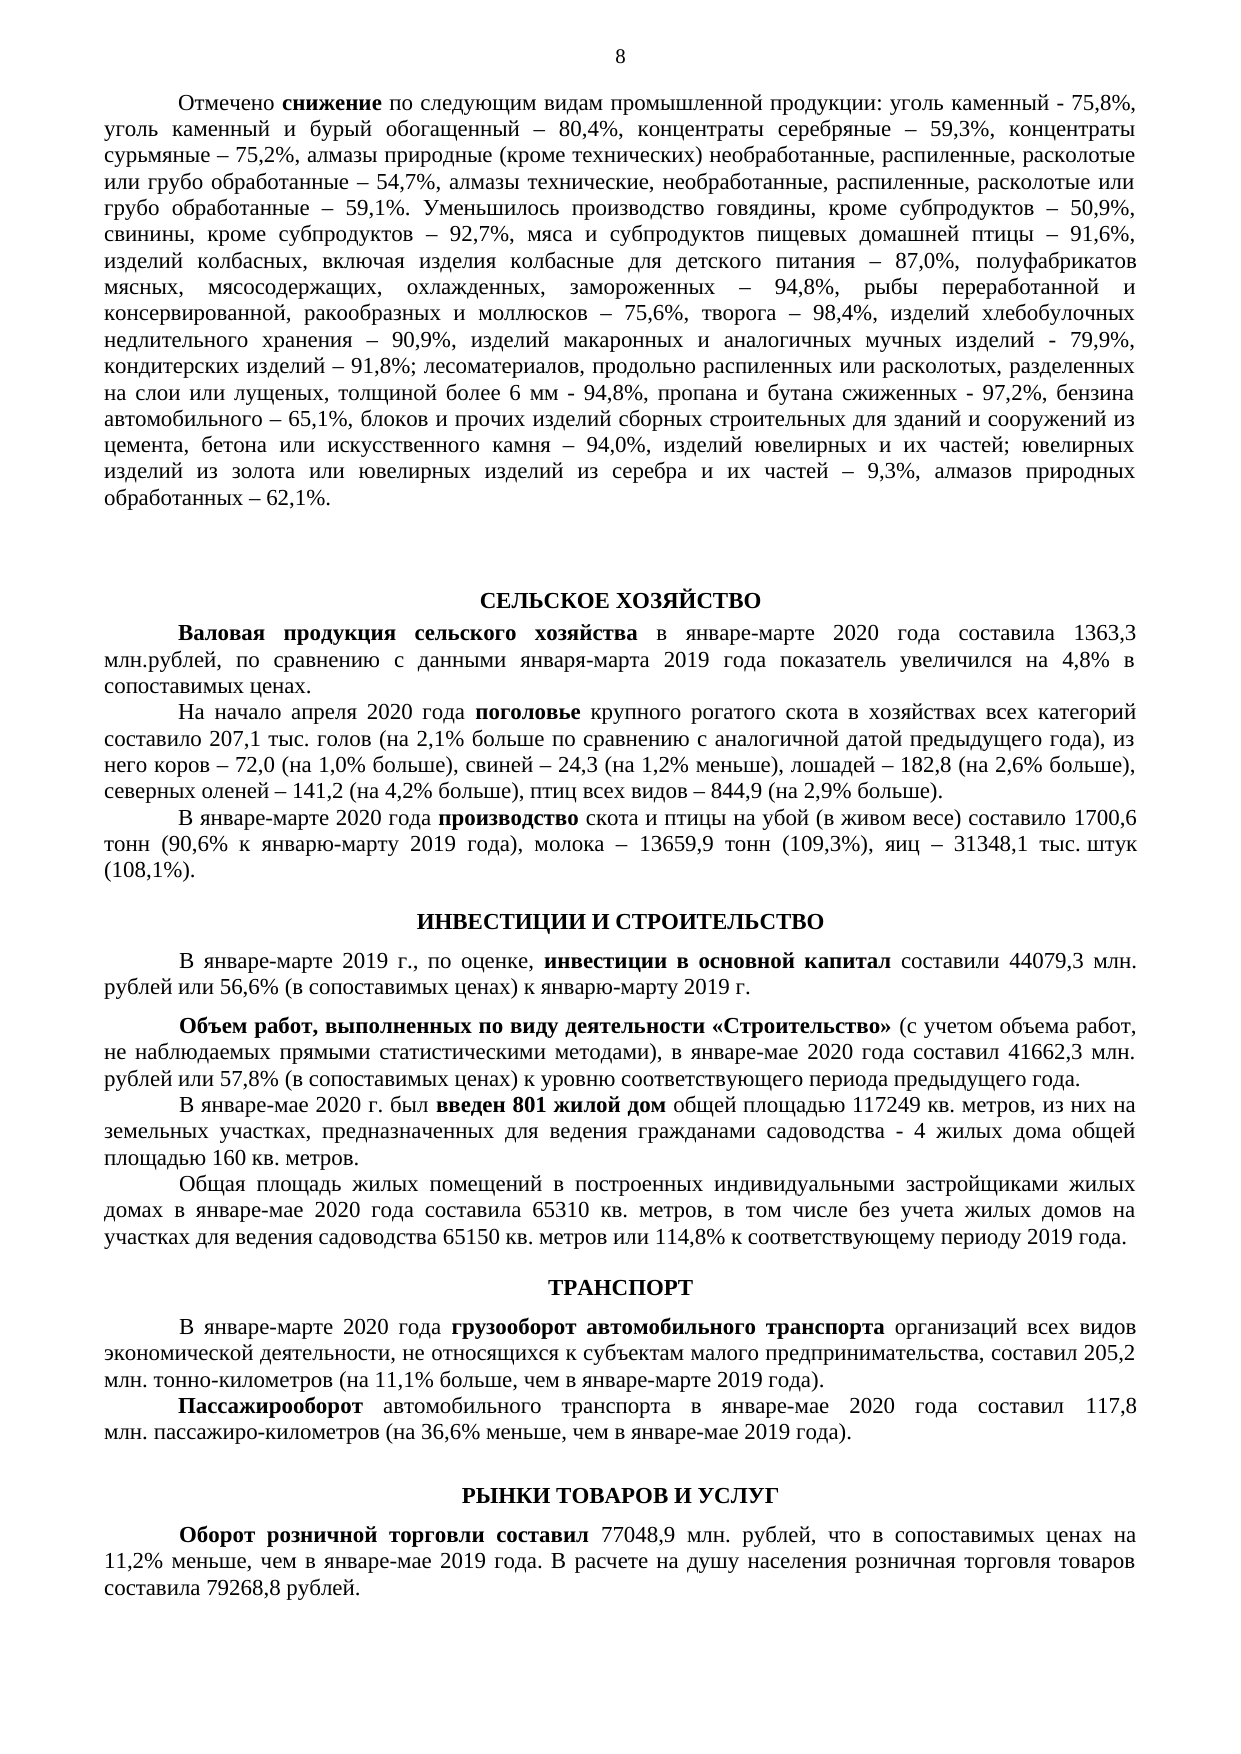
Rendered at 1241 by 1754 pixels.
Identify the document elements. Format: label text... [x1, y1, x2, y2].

subtitle Отмечено снижение по следующим видам промышленной продукции: уголь каменный - 75,8%, уголь каменный и бурый обогащенный – 80,4%, концентраты серебряные – 59,3%, концентраты сурьмяные – 75,2%, алмазы природные (кроме технических) необработанные, распиленные, расколотые или грубо обработанные – 54,7%, алмазы технические, необработанные, распиленные, расколотые или грубо обработанные – 59,1%. Уменьшилось производство говядины, кроме субпродуктов – 50,9%, свинины, кроме субпродуктов – 92,7%, мяса и субпродуктов пищевых домашней птицы – 91,6%, изделий колбасных, включая изделия колбасные для детского питания – 87,0%, полуфабрикатов мясных, мясосодержащих, охлажденных, замороженных – 94,8%, рыбы переработанной и консервированной, ракообразных и моллюсков – 75,6%, творога – 98,4%, изделий хлебобулочных недлительного хранения – 90,9%, изделий макаронных и аналогичных мучных изделий - 79,9%, кондитерских изделий – 91,8%; лесоматериалов, продольно распиленных или расколотых, разделенных на слои или лущеных, толщиной более 6 мм - 94,8%, пропана и бутана сжиженных - 97,2%, бензина автомобильного – 65,1%, блоков и прочих изделий сборных строительных для зданий и сооружений из цемента, бетона или искусственного камня – 94,0%, изделий ювелирных и их частей; ювелирных изделий из золота или ювелирных изделий из серебра и их частей – 9,3%, алмазов природных обработанных – 62,1%. [104, 89, 1137, 510]
text В январе-марте 2020 года грузооборот автомобильного транспорта организаций всех видов экономической деятельности, не относящихся к субъектам малого предпринимательства, составил 205,2 млн. тонно-километров (на 11,1% больше, чем в январе-марте 2019 года). [104, 1313, 1137, 1392]
text На начало апреля 2020 года поголовье крупного рогатого скота в хозяйствах всех категорий составило 207,1 тыс. голов (на 2,1% больше по сравнению с аналогичной датой предыдущего года), из него коров – 72,0 (на 1,0% больше), свиней – 24,3 (на 1,2% меньше), лошадей – 182,8 (на 2,6% больше), северных оленей – 141,2 (на 4,2% больше), птиц всех видов – 844,9 (на 2,9% больше). [104, 698, 1137, 804]
text Объем работ, выполненных по виду деятельности «Строительство» (с учетом объема работ, не наблюдаемых прямыми статистическими методами), в январе-мае 2020 года составил 41662,3 млн. рублей или 57,8% (в сопоставимых ценах) к уровню соответствующего периода предыдущего года. [104, 1012, 1137, 1091]
subtitle РЫНКИ ТОВАРОВ И УСЛУГ [104, 1482, 1137, 1508]
subtitle СЕЛЬСКОЕ ХОЗЯЙСТВО [104, 587, 1137, 613]
text Общая площадь жилых помещений в построенных индивидуальными застройщиками жилых домах в январе-мае 2020 года составила 65310 кв. метров, в том числе без учета жилых домов на участках для ведения садоводства 65150 кв. метров или 114,8% к соответствующему периоду 2019 года. [104, 1170, 1137, 1249]
subtitle ТРАНСПОРТ [104, 1274, 1137, 1300]
text ИНВЕСТИЦИИ И СТРОИТЕЛЬСТВО [104, 908, 1137, 934]
text В январе-марте 2019 г., по оценке, инвестиции в основной капитал составили 44079,3 млн. рублей или 56,6% (в сопоставимых ценах) к январю-марту 2019 г. [104, 947, 1137, 999]
text Пассажирооборот автомобильного транспорта в январе-мае 2020 года составил 117,8 млн. пассажиро-километров (на 36,6% меньше, чем в январе-мае 2019 года). [104, 1392, 1137, 1445]
text Оборот розничной торговли составил 77048,9 млн. рублей, что в сопоставимых ценах на 11,2% меньше, чем в январе-мае 2019 года. В расчете на душу населения розничная торговля товаров составила 79268,8 рублей. [104, 1521, 1137, 1600]
text В январе-марте 2020 года производство скота и птицы на убой (в живом весе) составило 1700,6 тонн (90,6% к январю-марту 2019 года), молока – 13659,9 тонн (109,3%), яиц – 31348,1 тыс. штук (108,1%). [104, 804, 1137, 883]
text В январе-мае 2020 г. был введен 801 жилой дом общей площадью 117249 кв. метров, из них на земельных участках, предназначенных для ведения гражданами садоводства - 4 жилых дома общей площадью 160 кв. метров. [104, 1091, 1137, 1170]
text Валовая продукция сельского хозяйства в январе-марте 2020 года составила 1363,3 млн.рублей, по сравнению с данными января-марта 2019 года показатель увеличился на 4,8% в сопоставимых ценах. [104, 619, 1137, 698]
